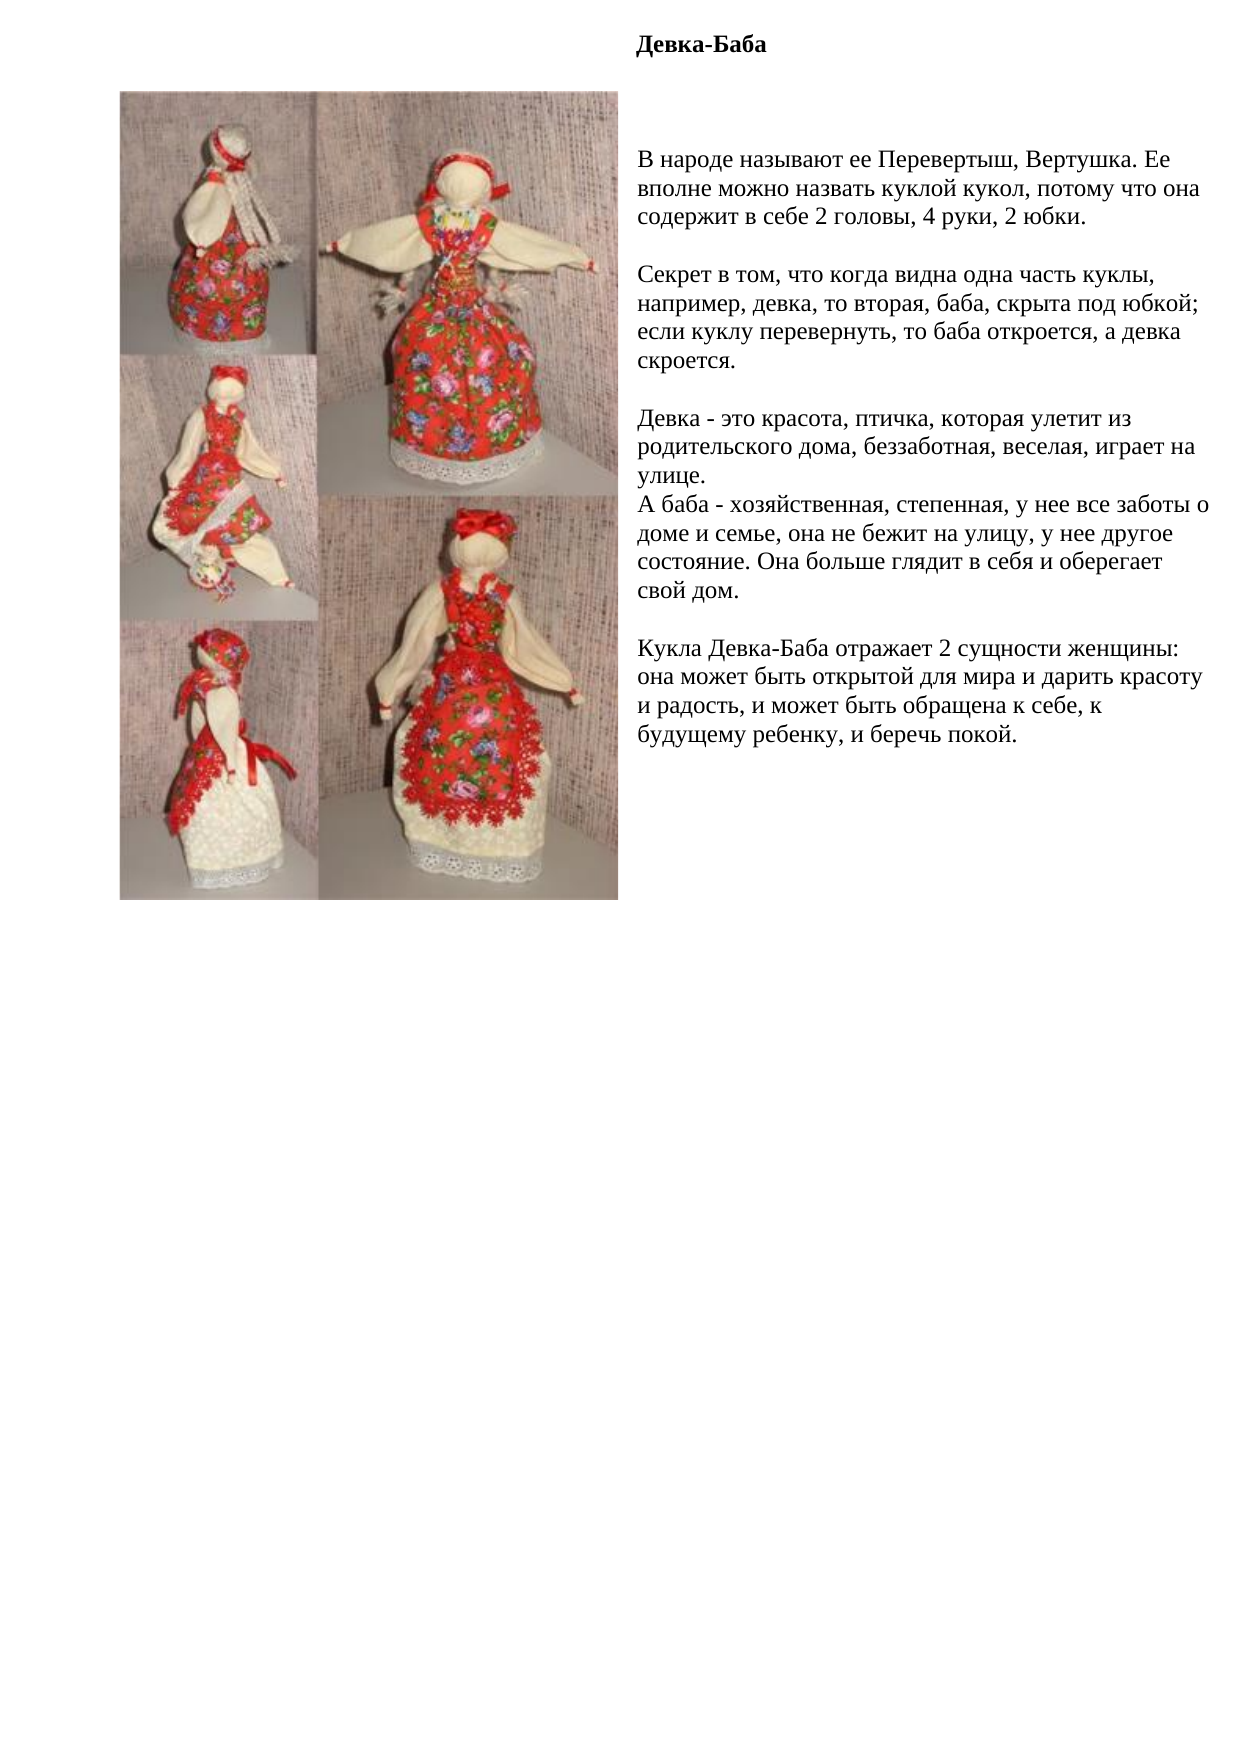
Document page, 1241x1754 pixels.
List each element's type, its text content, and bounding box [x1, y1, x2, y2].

text В народе называют ее Перевертыш, Вертушка. Ее вполне можно назвать куклой кукол, потому что она содержит в себе 2 головы, 4 руки, 2 юбки. Секрет в том, что когда видна одна часть куклы, например, девка, то вторая, баба, скрыта под юбкой; если куклу перевернуть, то баба откроется, а девка скроется. Девка - это красота, птичка, которая улетит из родительского дома, беззаботная, веселая, играет на улице. А баба - хозяйственная, степенная, у нее все заботы о доме и семье, она не бежит на улицу, у нее другое состояние. Она больше глядит в себя и оберегает свой дом. Кукла Девка-Баба отражает 2 сущности женщины: она может быть открытой для мира и дарить красоту и радость, и может быть обращена к себе, к будущему ребенку, и беречь покой. [619, 115, 1211, 804]
text Девка-Баба [118, 29, 1211, 115]
picture [118, 91, 619, 897]
